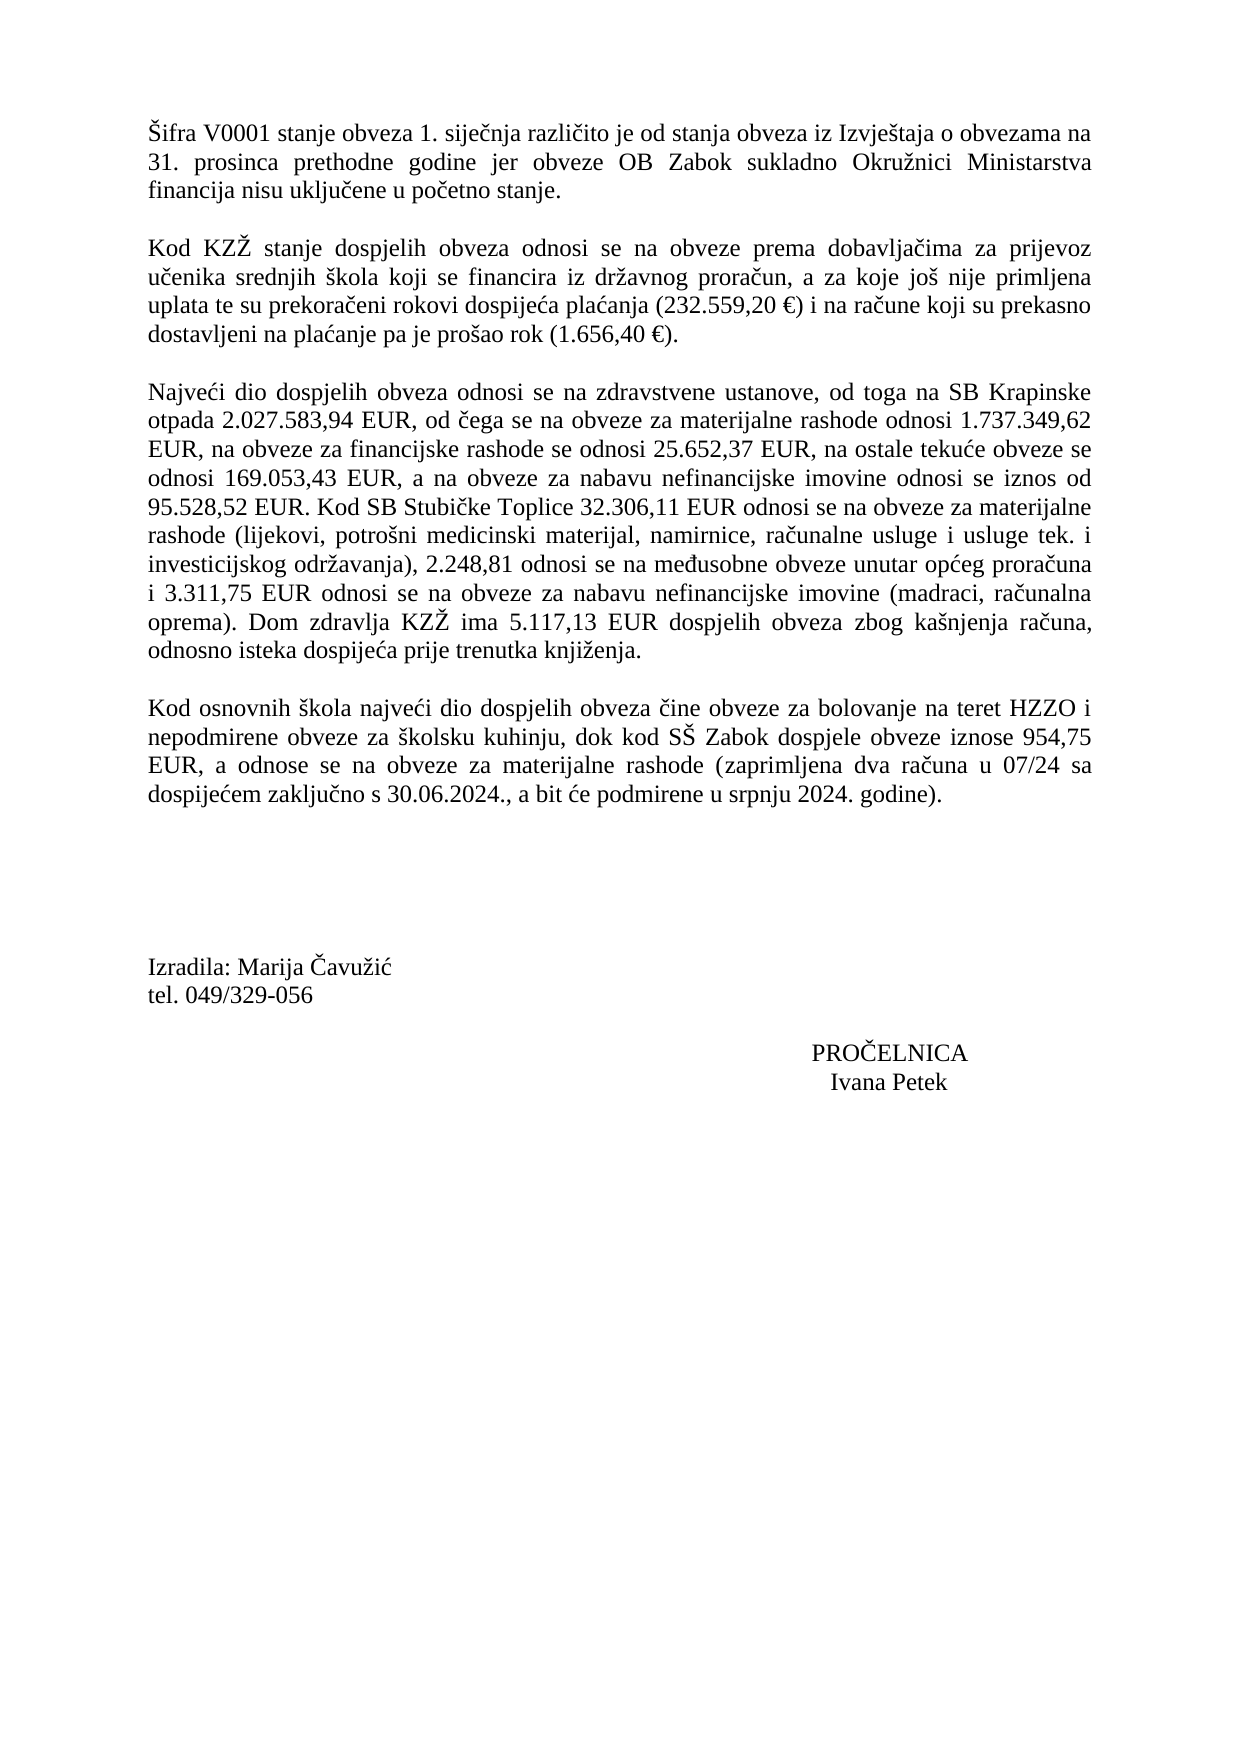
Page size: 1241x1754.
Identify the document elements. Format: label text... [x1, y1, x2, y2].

text Najveći dio dospjelih obveza odnosi se na zdravstvene ustanove, od toga na SB Krapinske otpada 2.027.583,94 EUR, od čega se na obveze za materijalne rashode odnosi 1.737.349,62 EUR, na obveze za financijske rashode se odnosi 25.652,37 EUR, na ostale tekuće obveze se odnosi 169.053,43 EUR, a na obveze za nabavu nefinancijske imovine odnosi se iznos od 95.528,52 EUR. Kod SB Stubičke Toplice 32.306,11 EUR odnosi se na obveze za materijalne rashode (lijekovi, potrošni medicinski materijal, namirnice, računalne usluge i usluge tek. i investicijskog održavanja), 2.248,81 odnosi se na međusobne obveze unutar općeg proračuna i 3.311,75 EUR odnosi se na obveze za nabavu nefinancijske imovine (madraci, računalna oprema). Dom zdravlja KZŽ ima 5.117,13 EUR dospjelih obveza zbog kašnjenja računa, odnosno isteka dospijeća prije trenutka knjiženja. [148, 377, 1093, 664]
text Šifra V0001 stanje obveza 1. siječnja različito je od stanja obveza iz Izvještaja o obvezama na 31. prosinca prethodne godine jer obveze OB Zabok sukladno Okružnici Ministarstva financija nisu uključene u početno stanje. [148, 118, 1093, 204]
text Ivana Petek [148, 1067, 1093, 1096]
text Izradila: Marija Čavužić [148, 952, 1093, 981]
text PROČELNICA [148, 1038, 1093, 1067]
text tel. 049/329-056 [148, 981, 1093, 1009]
text Kod osnovnih škola najveći dio dospjelih obveza čine obveze za bolovanje na teret HZZO i nepodmirene obveze za školsku kuhinju, dok kod SŠ Zabok dospjele obveze iznose 954,75 EUR, a odnose se na obveze za materijalne rashode (zaprimljena dva računa u 07/24 sa dospijećem zaključno s 30.06.2024., a bit će podmirene u srpnju 2024. godine). [148, 693, 1093, 808]
text Kod KZŽ stanje dospjelih obveza odnosi se na obveze prema dobavljačima za prijevoz učenika srednjih škola koji se financira iz državnog proračun, a za koje još nije primljena uplata te su prekoračeni rokovi dospijeća plaćanja (232.559,20 €) i na račune koji su prekasno dostavljeni na plaćanje pa je prošao rok (1.656,40 €). [148, 233, 1093, 348]
